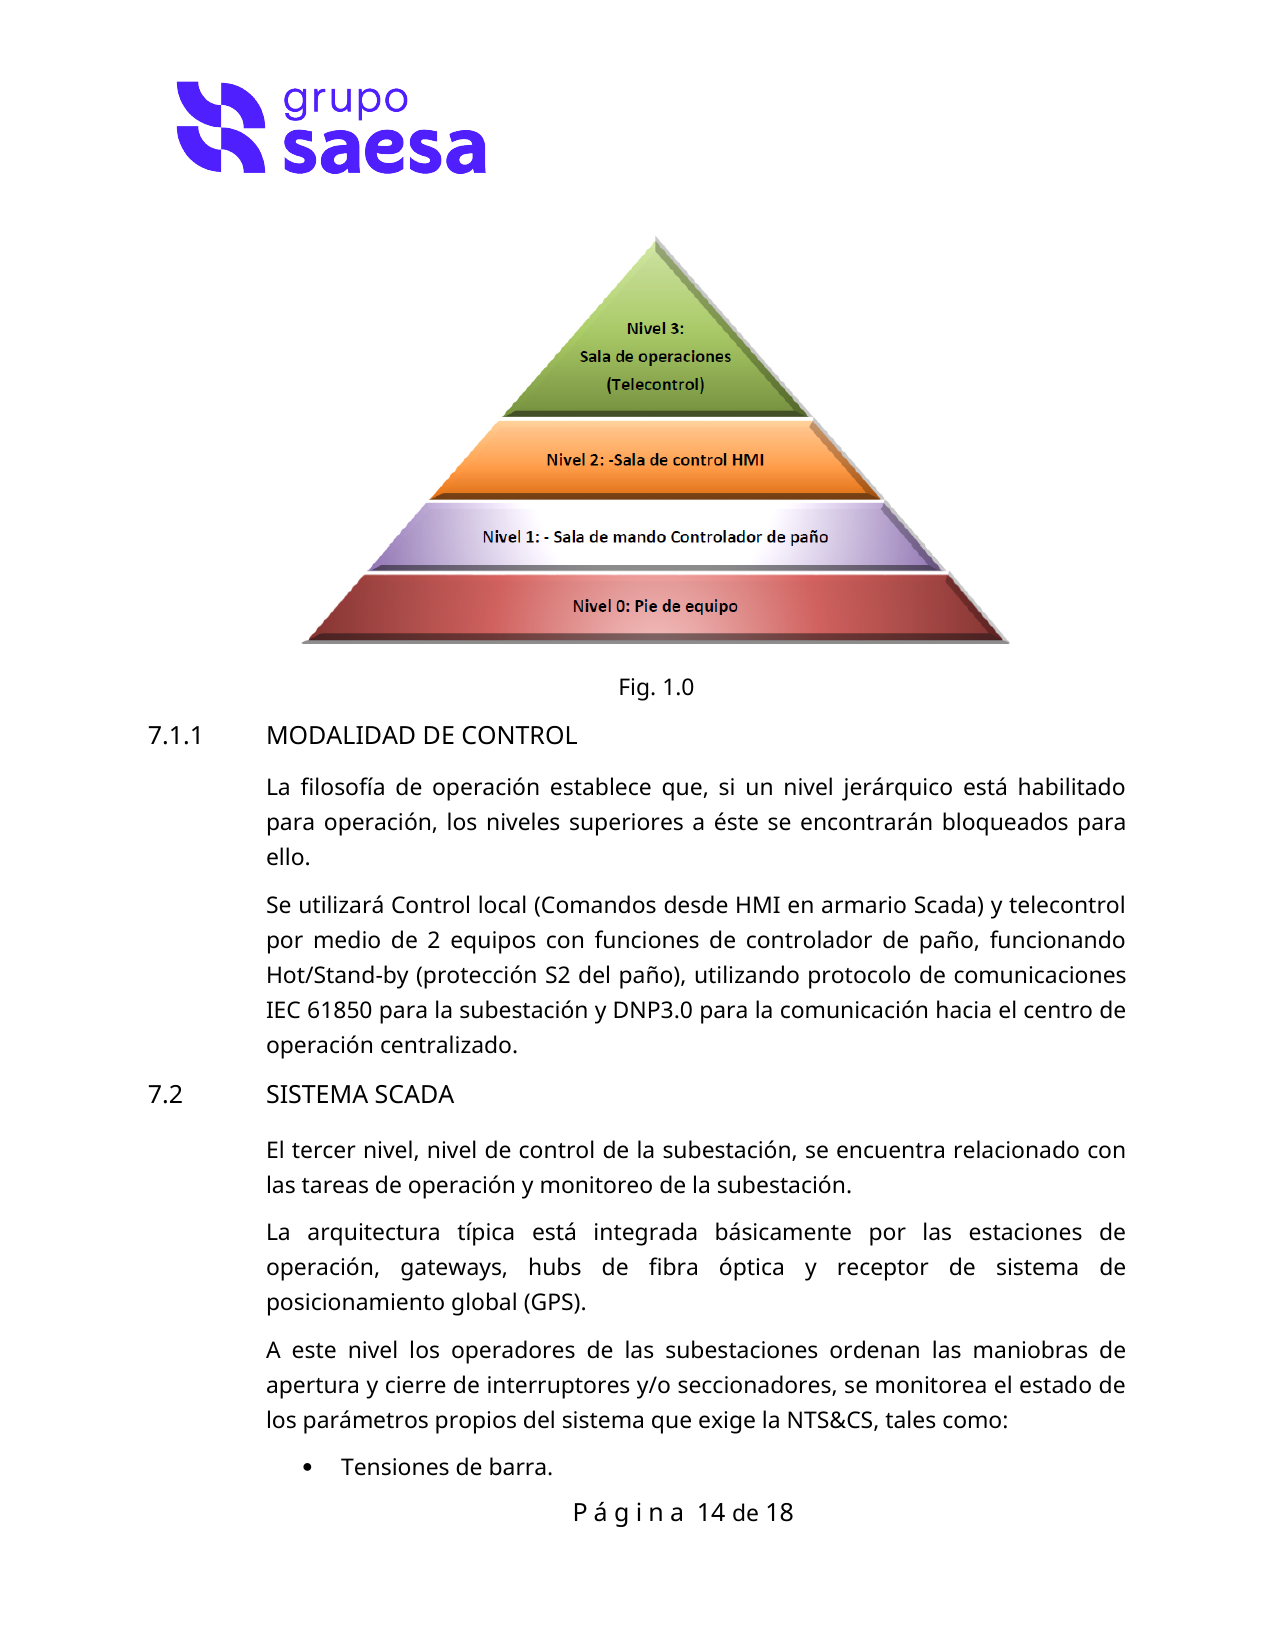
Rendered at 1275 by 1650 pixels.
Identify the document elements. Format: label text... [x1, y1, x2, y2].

list Tensiones de barra. [303, 1451, 1127, 1483]
subtitle SISTEMA SCADA [148, 1076, 1127, 1110]
text La filosofía de operación establece que, si un nivel jerárquico está habilitado para operación, los niveles superiores a éste se encontrarán bloqueados para ello. [266, 771, 1127, 873]
text Fig. 1.0 [185, 671, 1127, 702]
text La arquitectura típica está integrada básicamente por las estaciones de operación, gateways, hubs de fibra óptica y receptor de sistema de posicionamiento global (GPS). [266, 1216, 1127, 1318]
subtitle MODALIDAD DE CONTROL [148, 718, 1127, 752]
picture [275, 221, 1037, 655]
text El tercer nivel, nivel de control de la subestación, se encuentra relacionado con las tareas de operación y monitoreo de la subestación. [266, 1134, 1127, 1200]
text A este nivel los operadores de las subestaciones ordenan las maniobras de apertura y cierre de interruptores y/o seccionadores, se monitorea el estado de los parámetros propios del sistema que exige la NTS&CS, tales como: [266, 1334, 1127, 1435]
text Se utilizará Control local (Comandos desde HMI en armario Scada) y telecontrol por medio de 2 equipos con funciones de controlador de paño, funcionando Hot/Stand-by (protección S2 del paño), utilizando protocolo de comunicaciones IEC 61850 para la subestación y DNP3.0 para la comunicación hacia el centro de operación centralizado. [266, 889, 1127, 1060]
